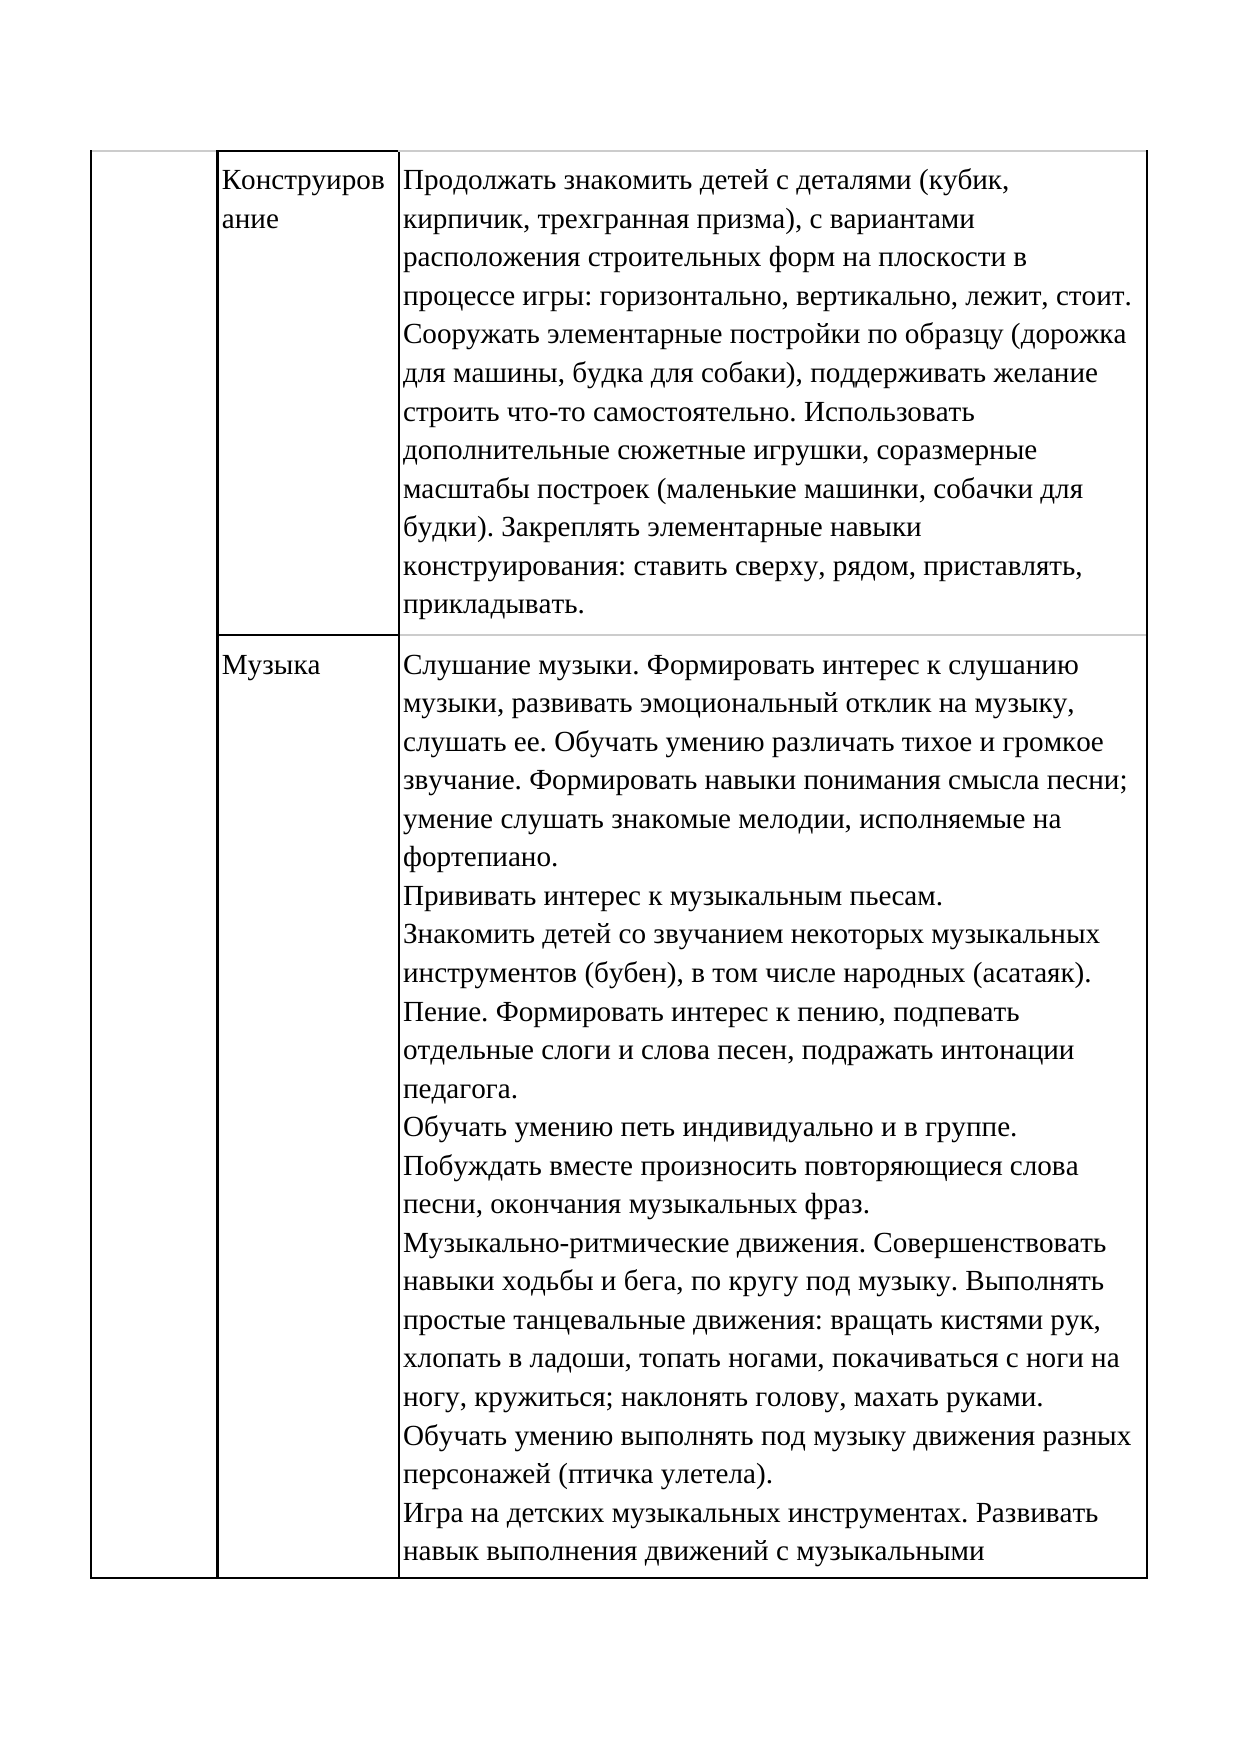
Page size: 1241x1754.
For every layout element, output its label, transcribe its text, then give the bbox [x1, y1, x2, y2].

table_cell Продолжать знакомить детей с деталями (кубик, кирпичик, трехгранная призма), с вариантами расположения строительных форм на плоскости в процессе игры: горизонтально, вертикально, лежит, стоит. Сооружать элементарные постройки по образцу (дорожка для машины, будка для собаки), поддерживать желание строить что-то самостоятельно. Использовать дополнительные сюжетные игрушки, соразмерные масштабы построек (маленькие машинки, собачки для будки). Закреплять элементарные навыки конструирования: ставить сверху, рядом, приставлять, прикладывать. [400, 152, 1146, 634]
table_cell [400, 636, 1146, 1577]
table_cell Музыка [219, 636, 398, 1577]
table_cell Конструирование [219, 152, 398, 634]
